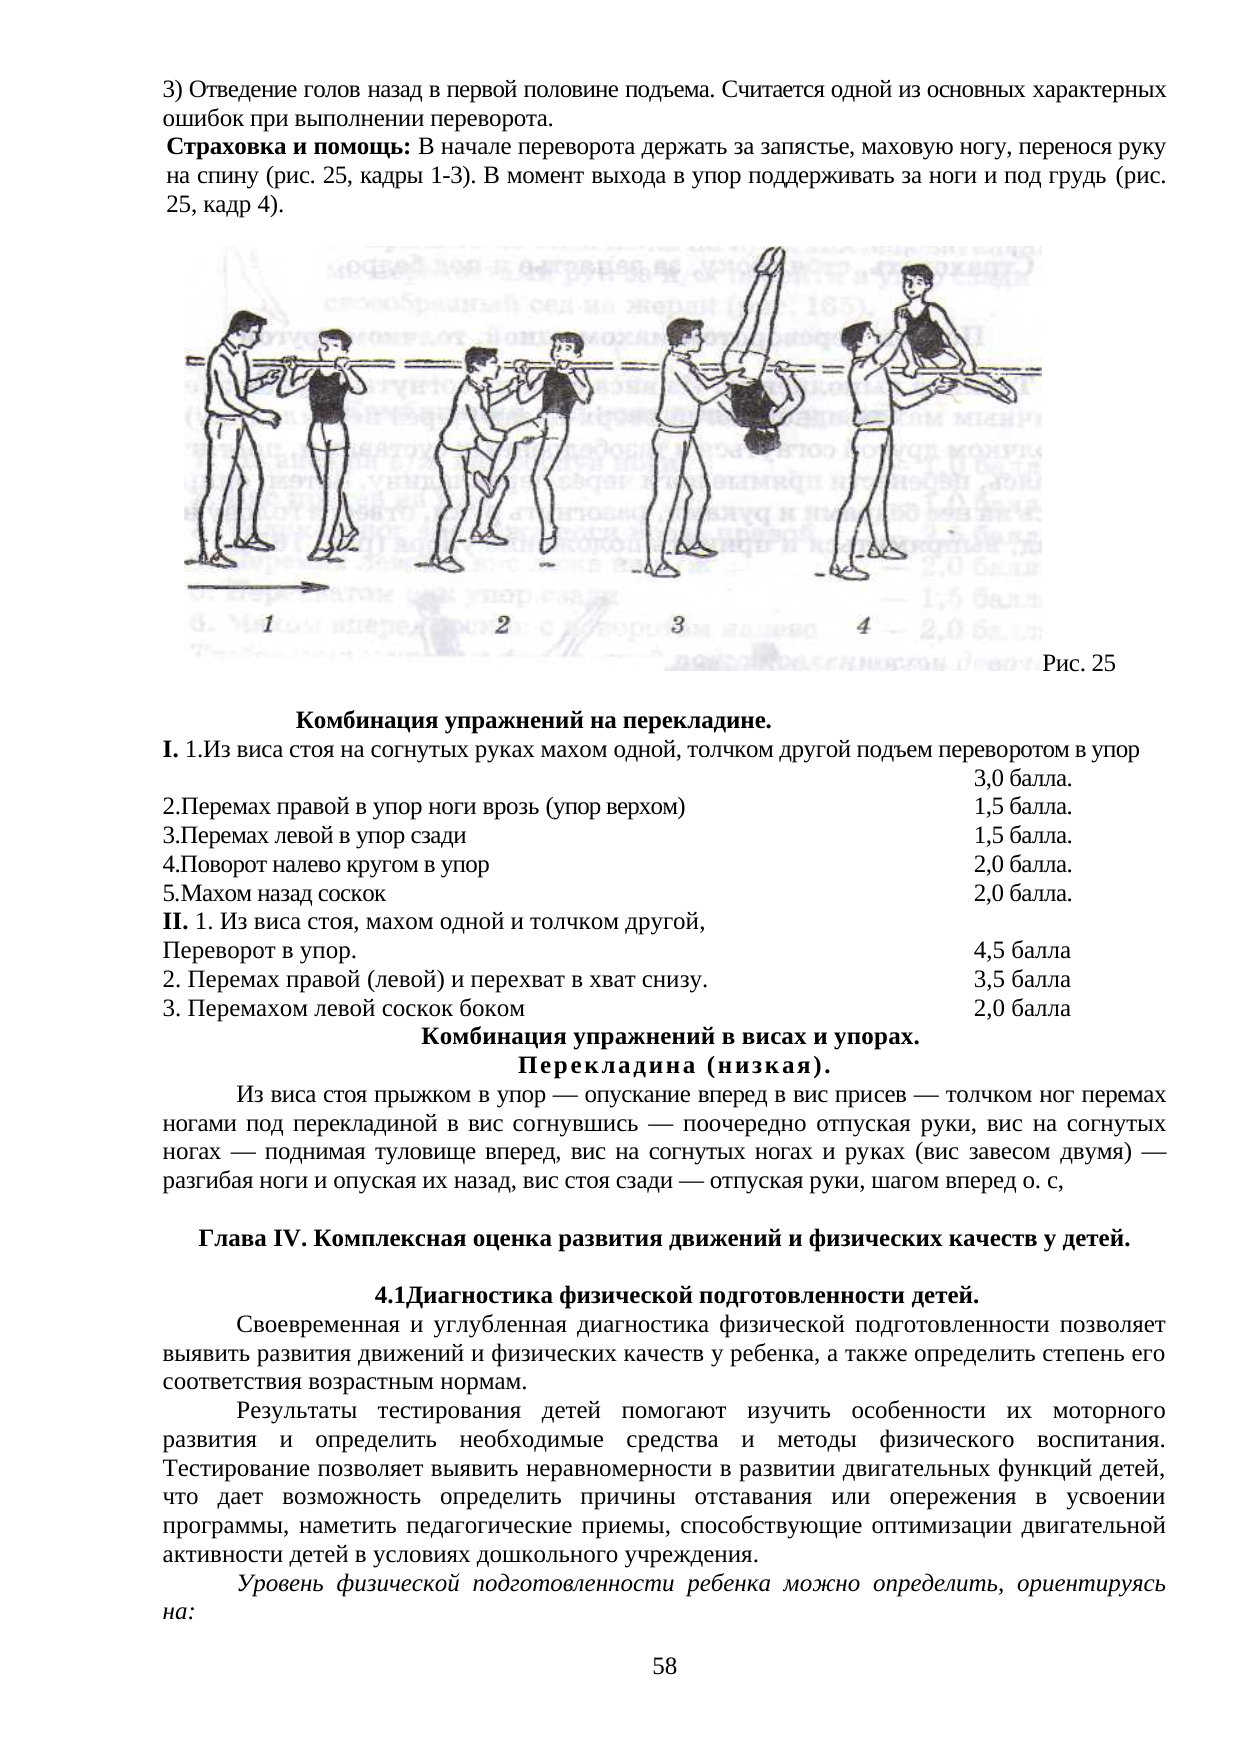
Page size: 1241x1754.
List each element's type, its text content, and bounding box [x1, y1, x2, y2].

text Страховка и помощь: В начале переворота держать за запястье, маховую ногу, перенося руку на спину (рис. 25, кадры 1-3). В момент выхода в упор поддерживать за ноги и под грудь (рис. 25, кадр 4). [166, 131, 1167, 218]
text Глава IV. Комплексная оценка развития движений и физических качеств у детей. [162, 1223, 1167, 1251]
text 5.Махом назад соскок 2,0 балла. [162, 878, 1167, 906]
title II. 1. Из виса стоя, махом одной и толчком другой, [162, 906, 1167, 935]
text 2.Перемах правой в упор ноги врозь (упор верхом) 1,5 балла. [162, 791, 1167, 820]
text Комбинация упражнений на перекладине. [296, 705, 1167, 734]
text Своевременная и углубленная диагностика физической подготовленности позволяет выявить развития движений и физических качеств у ребенка, а также определить степень его соответствия возрастным нормам. [162, 1309, 1167, 1395]
title Переворот в упор. 4,5 балла [162, 935, 1167, 964]
title 3. Перемахом левой соскок боком 2,0 балла [162, 993, 1167, 1021]
text Результаты тестирования детей помогают изучить особенности их моторного развития и определить необходимые средства и методы физического воспитания. Тестирование позволяет выявить неравномерности в развитии двигательных функций детей, что дает возможность определить причины отставания или опережения в усвоении программы, наметить педагогические приемы, способствующие оптимизации двигательной активности детей в условиях дошкольного учреждения. [162, 1395, 1167, 1568]
text 1.Из виса стоя на согнутых руках махом одной, толчком другой подъем переворотом в упор 3,0 балла. [162, 734, 1167, 791]
text 4.Поворот налево кругом в упор 2,0 балла. [162, 849, 1167, 878]
text Комбинация упражнений в висах и упорах. [259, 1021, 1083, 1050]
text 3.Перемах левой в упор сзади 1,5 балла. [162, 820, 1167, 849]
text Перекладина (низкая). [259, 1050, 1083, 1079]
text Уровень физической подготовленности ребенка можно определить, ориентируясь на: [162, 1568, 1167, 1625]
text 4.1Диагностика физической подготовленности детей. [187, 1280, 1167, 1309]
text Из виса стоя прыжком в упор — опускание вперед в вис присев — толчком ног перемах ногами под перекладиной в вис согнувшись — поочередно отпуская руки, вис на согнутых ногах — поднимая туловище вперед, вис на согнутых ногах и руках (вис завесом двумя) — разгибая ноги и опуская их назад, вис стоя сзади — отпуская руки, шагом вперед о. с, [162, 1079, 1167, 1194]
title 2. Перемах правой (левой) и перехват в хват снизу. 3,5 балла [162, 964, 1167, 993]
picture [184, 246, 1042, 671]
text 3) Отведение голов назад в первой половине подъема. Считается одной из основных характерных ошибок при выполнении переворота. [162, 74, 1167, 131]
